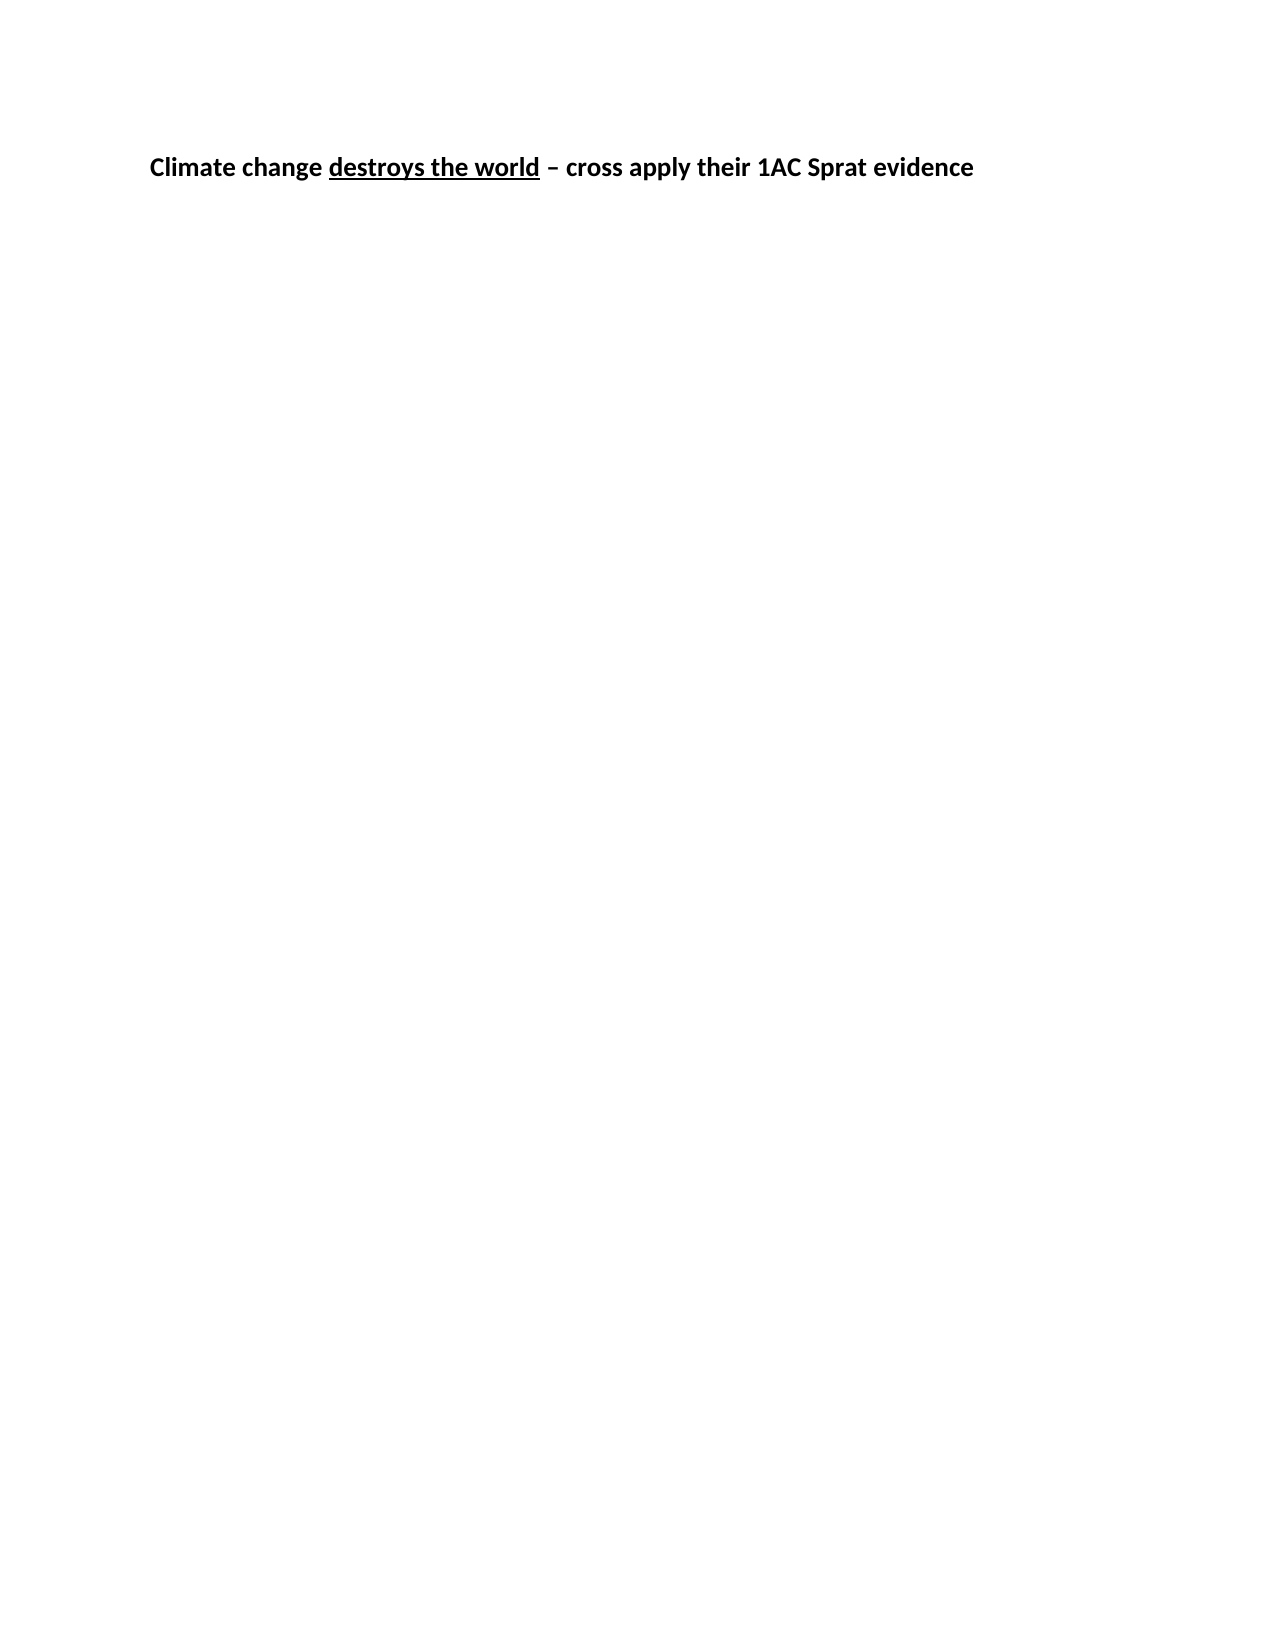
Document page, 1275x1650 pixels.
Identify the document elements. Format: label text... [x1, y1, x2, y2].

subtitle Climate change destroys the world – cross apply their 1AC Sprat evidence [150, 150, 1125, 183]
